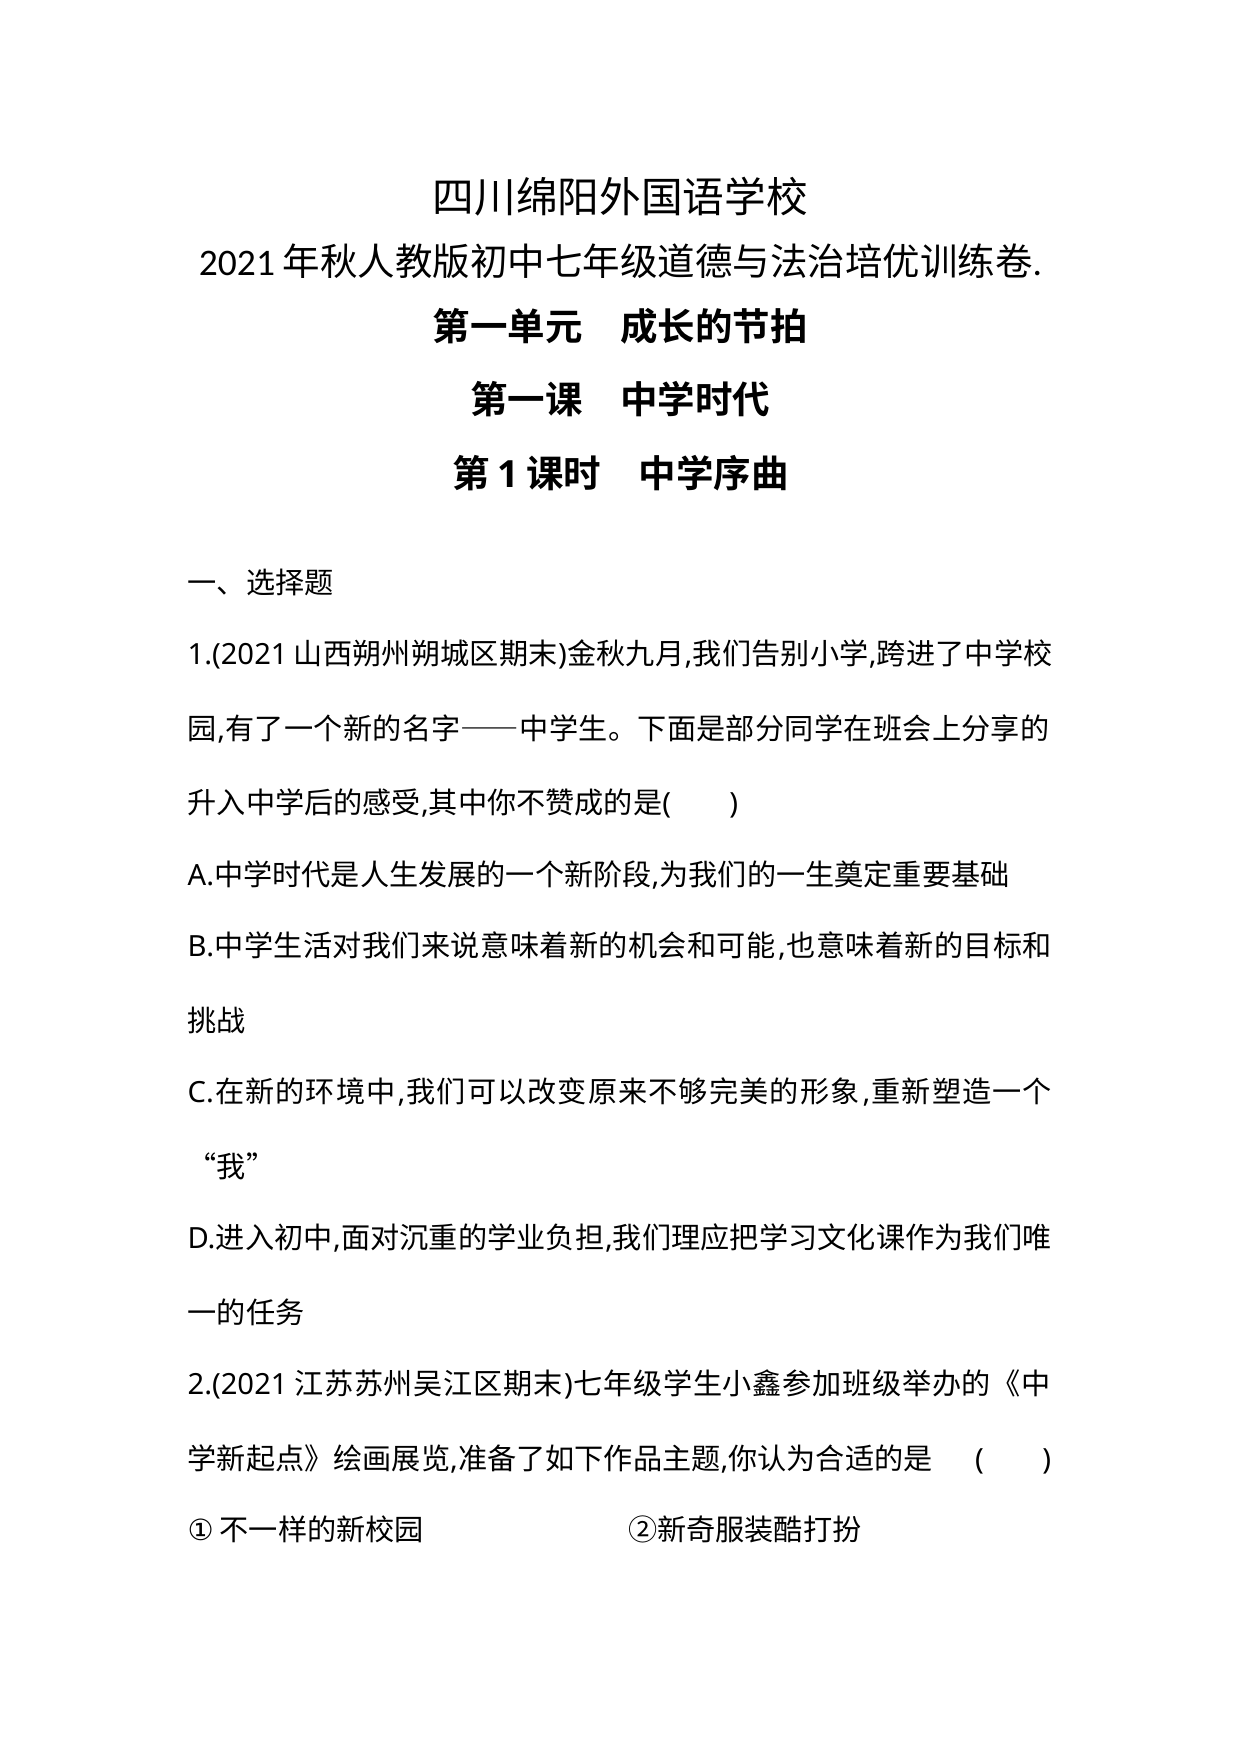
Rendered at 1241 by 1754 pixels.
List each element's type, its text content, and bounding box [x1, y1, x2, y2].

text C.在新的环境中,我们可以改变原来不够完美的形象,重新塑造一个“我” [187, 1057, 1053, 1197]
text B.中学生活对我们来说意味着新的机会和可能,也意味着新的目标和挑战 [187, 912, 1053, 1051]
text ①不一样的新校园 ②新奇服装酷打扮 [187, 1495, 1053, 1560]
text D.进入初中,面对沉重的学业负担,我们理应把学习文化课作为我们唯一的任务 [187, 1203, 1053, 1343]
text 第一单元 成长的节拍 [187, 292, 1053, 357]
text 第一课 中学时代 [187, 365, 1053, 430]
text 2.(2021江苏苏州吴江区期末)七年级学生小鑫参加班级举办的《中学新起点》绘画展览,准备了如下作品主题,你认为合适的是 ( ) [187, 1349, 1053, 1489]
text 2021年秋人教版初中七年级道德与法治培优训练卷. [187, 227, 1053, 292]
text 第1课时 中学序曲 [187, 438, 1053, 503]
text 1.(2021山西朔州朔城区期末)金秋九月,我们告别小学,跨进了中学校园,有了一个新的名字——中学生。下面是部分同学在班会上分享的升入中学后的感受,其中你不赞成的是( ) [187, 619, 1053, 834]
text 一、选择题 [187, 548, 1053, 613]
text A.中学时代是人生发展的一个新阶段,为我们的一生奠定重要基础 [187, 840, 1053, 905]
text 四川绵阳外国语学校 [187, 162, 1053, 227]
